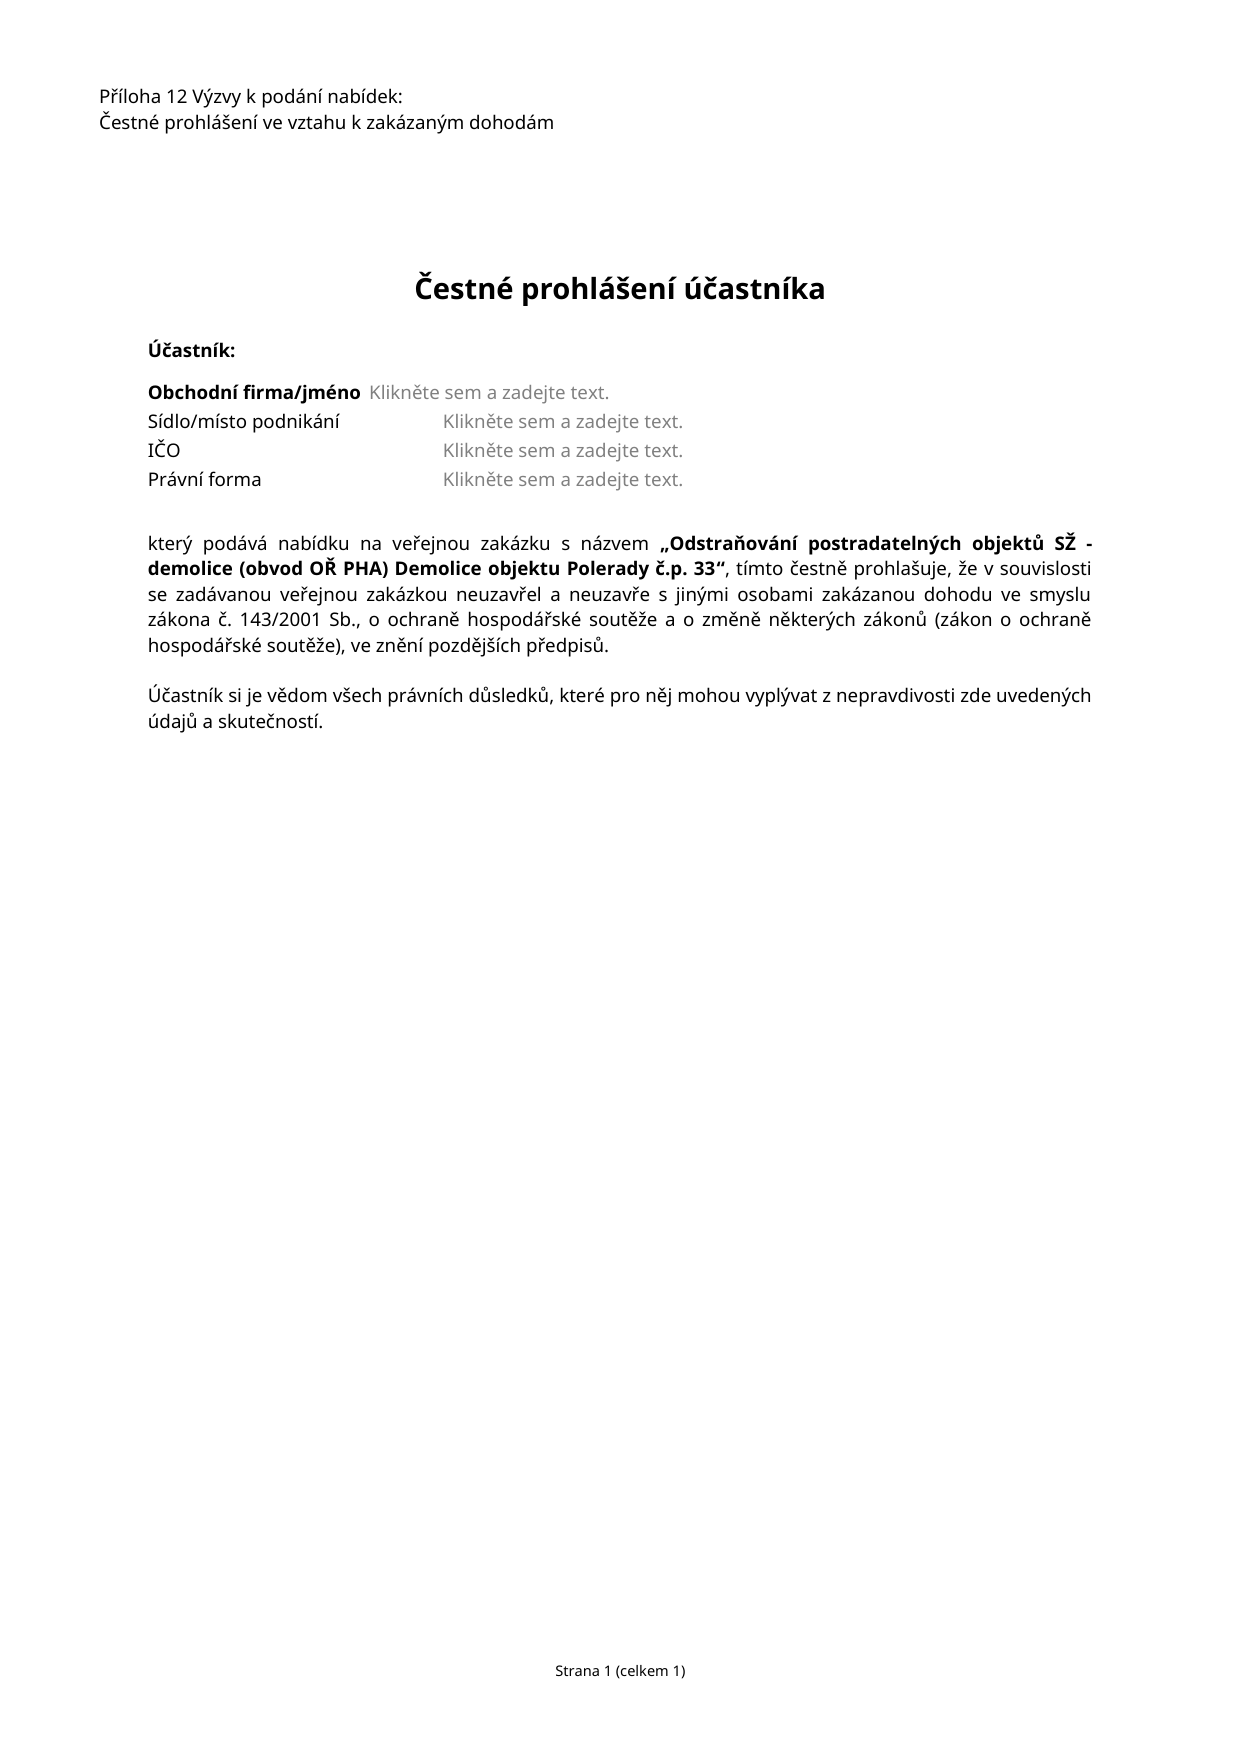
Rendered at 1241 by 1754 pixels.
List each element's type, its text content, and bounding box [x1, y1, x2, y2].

text Obchodní firma/jméno [148, 376, 1093, 405]
text který podává nabídku na veřejnou zakázku s názvem „Odstraňování postradatelných objektů SŽ - demolice (obvod OŘ PHA) Demolice objektu Polerady č.p. 33“, tímto čestně prohlašuje, že v souvislosti se zadávanou veřejnou zakázkou neuzavřel a neuzavře s jinými osobami zakázanou dohodu ve smyslu zákona č. 143/2001 Sb., o ochraně hospodářské soutěže a o změně některých zákonů (zákon o ochraně hospodářské soutěže), ve znění pozdějších předpisů. [148, 530, 1093, 658]
text Sídlo/místo podnikání [148, 405, 1093, 434]
text Účastník si je vědom všech právních důsledků, které pro něj mohou vyplývat z nepravdivosti zde uvedených údajů a skutečností. [148, 683, 1093, 734]
text Právní forma [148, 463, 1093, 492]
text Účastník: [148, 333, 1093, 364]
title Čestné prohlášení účastníka [148, 268, 1093, 308]
text IČO [148, 434, 1093, 463]
